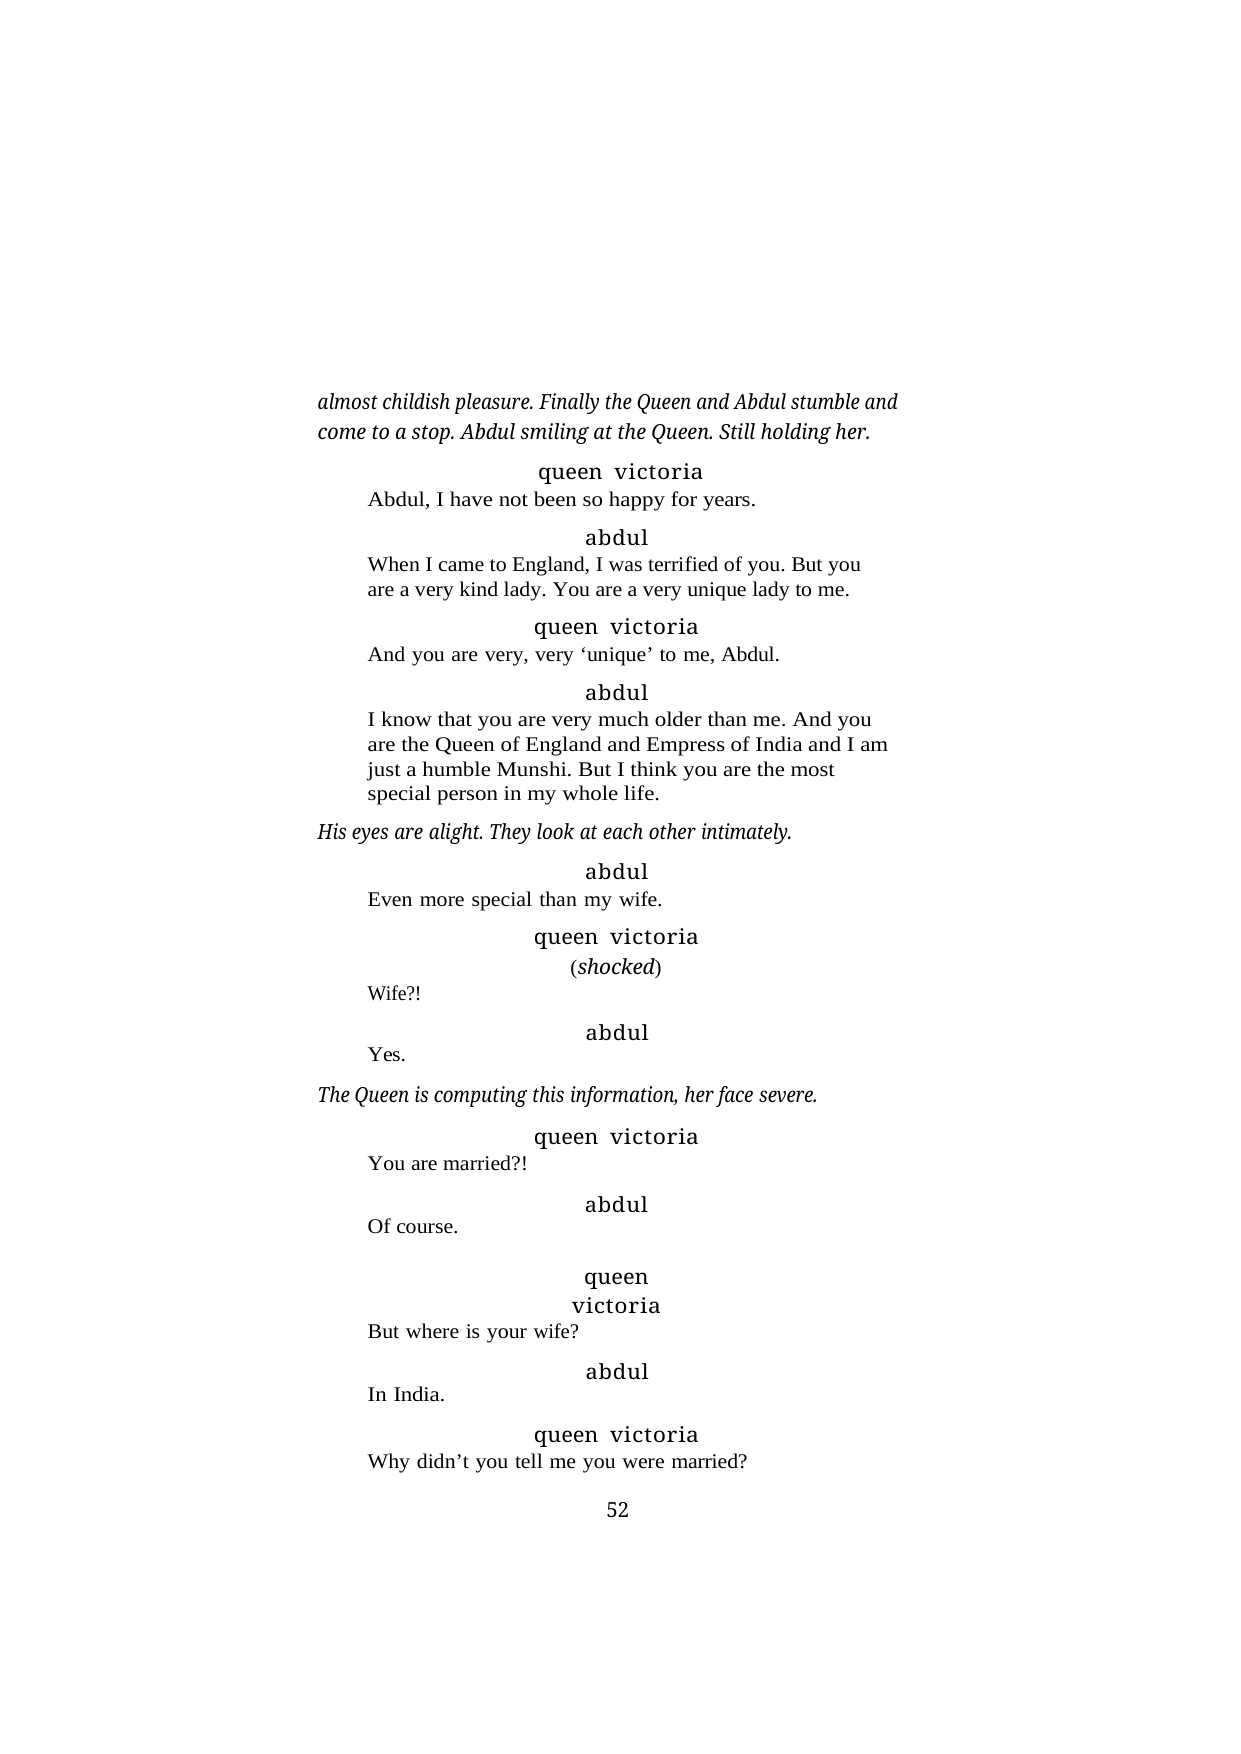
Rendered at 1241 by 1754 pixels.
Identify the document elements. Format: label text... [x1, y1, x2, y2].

text queen victoria [314, 612, 918, 641]
text queen victoria [538, 1262, 694, 1319]
text queen victoria [314, 1420, 918, 1448]
text Yes. [367, 1042, 424, 1066]
text Wife?! [367, 981, 424, 1005]
text abdul [585, 1018, 1065, 1047]
text The Queen is computing this information, her face severe. [317, 1080, 1065, 1108]
text Why didn’t you tell me you were married? [367, 1449, 1065, 1473]
text When I came to England, I was terrified of you. But you are a very kind lady. You are a very unique lady to me. [367, 552, 884, 601]
text (shocked) [314, 952, 917, 980]
text abdul [314, 857, 918, 886]
text And you are very, very ‘unique’ to me, Abdul. [367, 642, 1065, 666]
text His eyes are alight. They look at each other intimately. [317, 817, 1065, 845]
text In India. [367, 1382, 580, 1406]
text queen victoria [538, 457, 1065, 486]
text abdul [314, 678, 918, 706]
text abdul [585, 1357, 1065, 1386]
text But where is your wife? [367, 1319, 580, 1343]
text abdul [314, 523, 918, 551]
text abdul [538, 1190, 694, 1219]
text 52 [314, 1495, 921, 1524]
text I know that you are very much older than me. And you are the Queen of England and Empress of India and I am just a humble Munshi. But I think you are the most special person in my whole life. [367, 707, 904, 805]
text Even more special than my wife. [367, 887, 1065, 911]
text Abdul, I have not been so happy for years. [367, 487, 1065, 511]
text queen victoria [314, 1122, 918, 1150]
text You are married?! Of course. [367, 1151, 529, 1238]
text almost childish pleasure. Finally the Queen and Abdul stumble and come to a stop. Abdul smiling at the Queen. Still holding her. [317, 387, 913, 446]
text queen victoria [314, 922, 918, 951]
